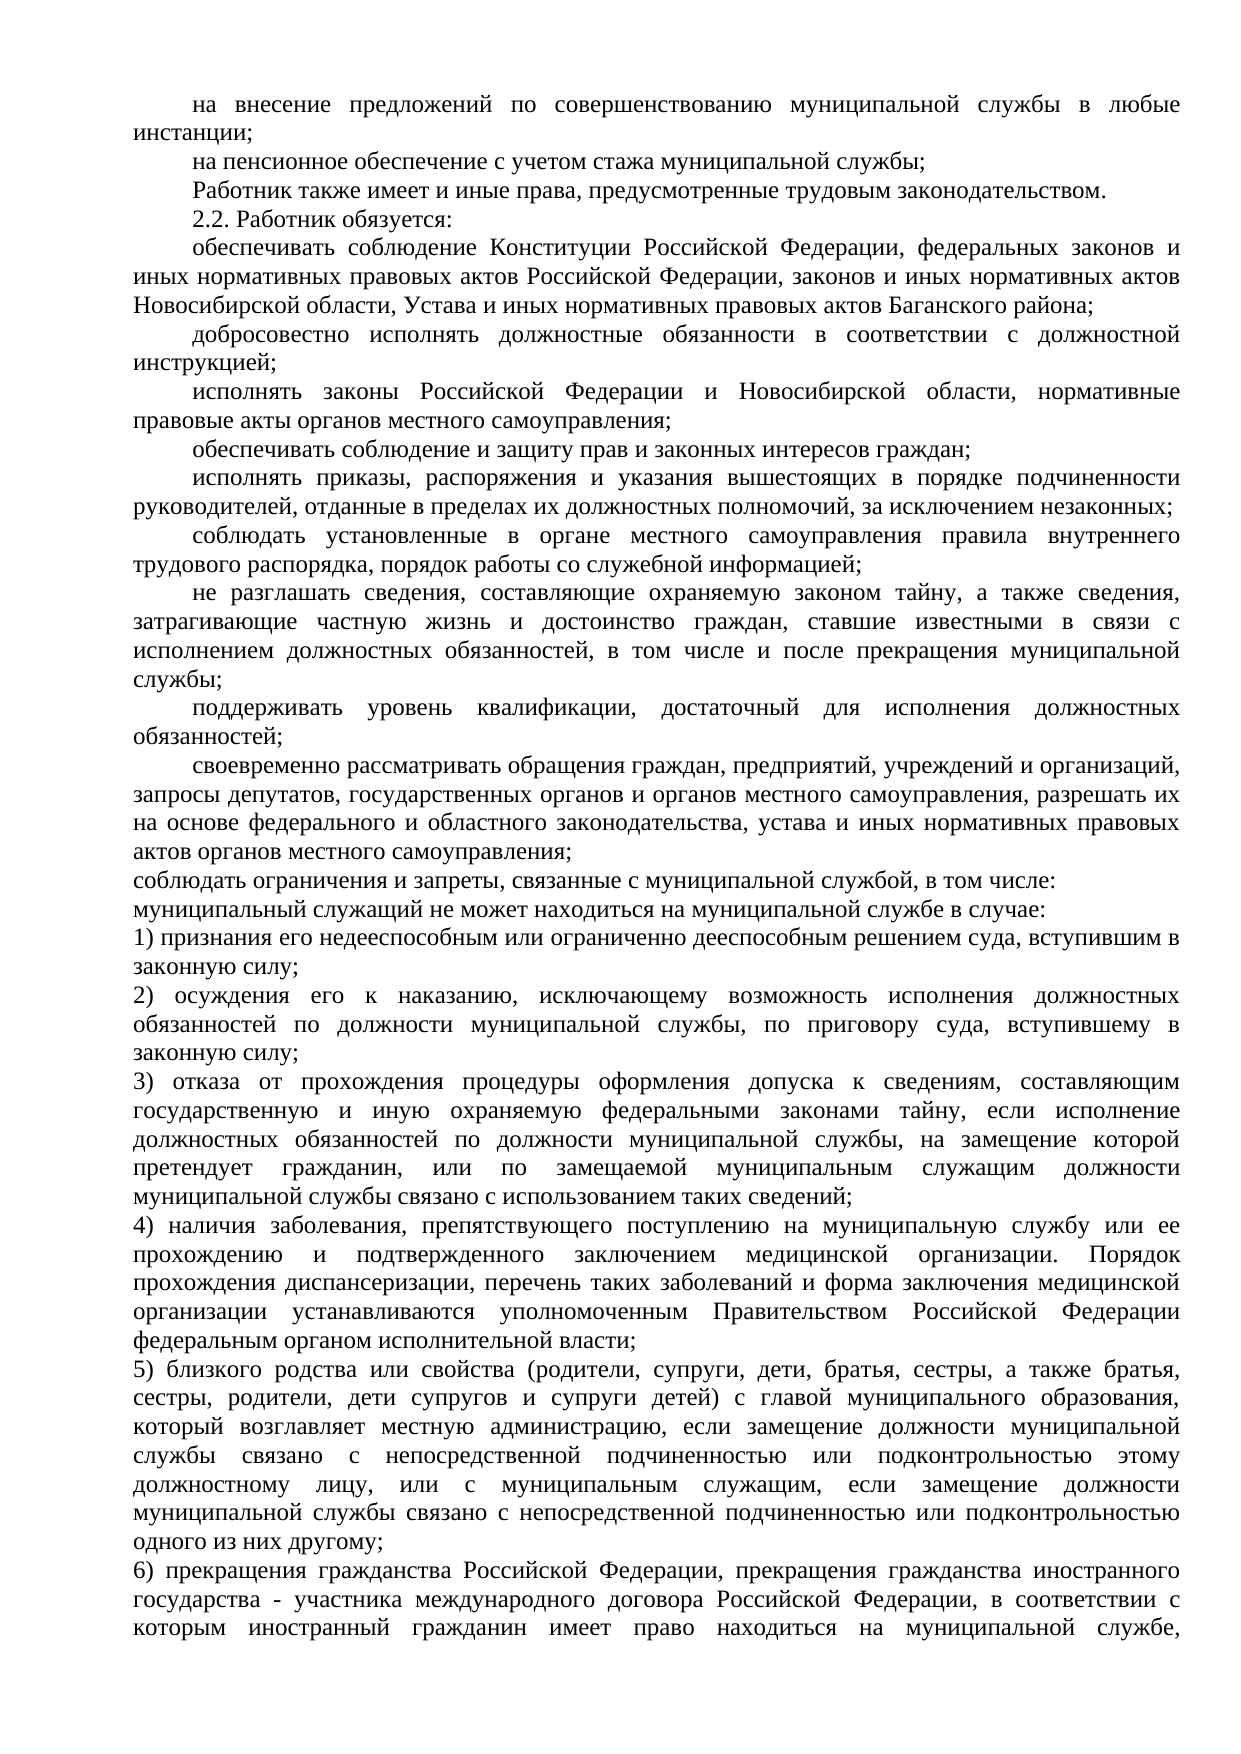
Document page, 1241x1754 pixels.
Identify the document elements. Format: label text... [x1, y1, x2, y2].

text добросовестно исполнять должностные обязанности в соответствии с должностной инструкцией; [133, 319, 1181, 376]
text соблюдать установленные в органе местного самоуправления правила внутреннего трудового распорядка, порядок работы со служебной информацией; [133, 520, 1181, 577]
text муниципальный служащий не может находиться на муниципальной службе в случае: [133, 894, 1181, 922]
text исполнять приказы, распоряжения и указания вышестоящих в порядке подчиненности руководителей, отданные в пределах их должностных полномочий, за исключением незаконных; [133, 462, 1181, 520]
text на внесение предложений по совершенствованию муниципальной службы в любые инстанции; [133, 89, 1181, 146]
text своевременно рассматривать обращения граждан, предприятий, учреждений и организаций, запросы депутатов, государственных органов и органов местного самоуправления, разрешать их на основе федерального и областного законодательства, устава и иных нормативных правовых актов органов местного самоуправления; [133, 750, 1181, 865]
text поддерживать уровень квалификации, достаточный для исполнения должностных обязанностей; [133, 692, 1181, 750]
text на пенсионное обеспечение с учетом стажа муниципальной службы; [133, 146, 1181, 175]
text 5) близкого родства или свойства (родители, супруги, дети, братья, сестры, а также братья, сестры, родители, дети супругов и супруги детей) с главой муниципального образования, который возглавляет местную администрацию, если замещение должности муниципальной службы связано с непосредственной подчиненностью или подконтрольностью этому должностному лицу, или с муниципальным служащим, если замещение должности муниципальной службы связано с непосредственной подчиненностью или подконтрольностью одного из них другому; [133, 1354, 1181, 1555]
text обеспечивать соблюдение и защиту прав и законных интересов граждан; [133, 434, 1181, 462]
text соблюдать ограничения и запреты, связанные с муниципальной службой, в том числе: [133, 865, 1240, 894]
text обеспечивать соблюдение Конституции Российской Федерации, федеральных законов и иных нормативных правовых актов Российской Федерации, законов и иных нормативных актов Новосибирской области, Устава и иных нормативных правовых актов Баганского района; [133, 232, 1181, 319]
text не разглашать сведения, составляющие охраняемую законом тайну, а также сведения, затрагивающие частную жизнь и достоинство граждан, ставшие известными в связи с исполнением должностных обязанностей, в том числе и после прекращения муниципальной службы; [133, 577, 1181, 692]
text 4) наличия заболевания, препятствующего поступлению на муниципальную службу или ее прохождению и подтвержденного заключением медицинской организации. Порядок прохождения диспансеризации, перечень таких заболеваний и форма заключения медицинской организации устанавливаются уполномоченным Правительством Российской Федерации федеральным органом исполнительной власти; [133, 1210, 1181, 1354]
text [133, 1555, 1181, 1641]
text 3) отказа от прохождения процедуры оформления допуска к сведениям, составляющим государственную и иную охраняемую федеральными законами тайну, если исполнение должностных обязанностей по должности муниципальной службы, на замещение которой претендует гражданин, или по замещаемой муниципальным служащим должности муниципальной службы связано с использованием таких сведений; [133, 1066, 1181, 1210]
text 2) осуждения его к наказанию, исключающему возможность исполнения должностных обязанностей по должности муниципальной службы, по приговору суда, вступившему в законную силу; [133, 980, 1181, 1066]
text исполнять законы Российской Федерации и Новосибирской области, нормативные правовые акты органов местного самоуправления; [133, 376, 1181, 434]
text 2.2. Работник обязуется: [133, 204, 1181, 232]
text 1) признания его недееспособным или ограниченно дееспособным решением суда, вступившим в законную силу; [133, 922, 1181, 980]
text Работник также имеет и иные права, предусмотренные трудовым законодательством. [133, 175, 1181, 204]
